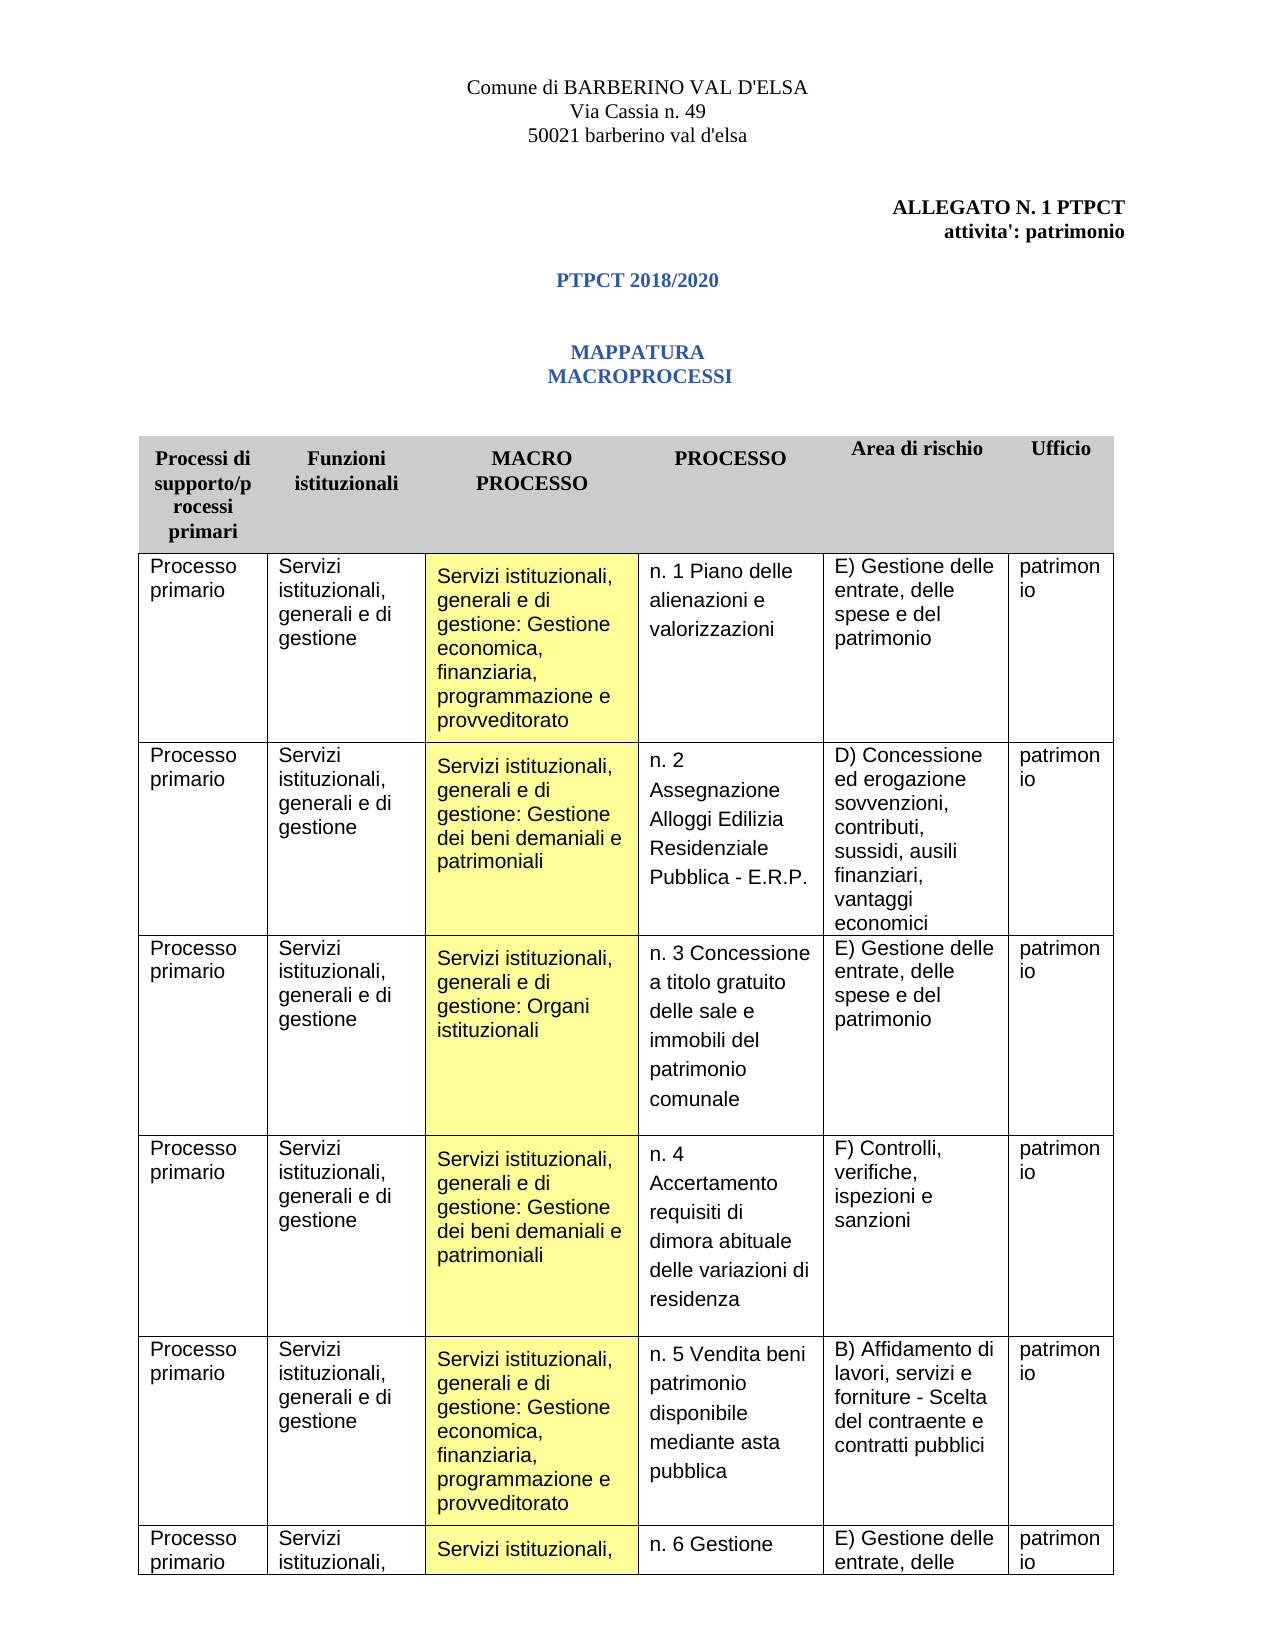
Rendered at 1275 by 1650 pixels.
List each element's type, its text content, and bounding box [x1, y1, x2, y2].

table_cell B) Affidamento di lavori, servizi e forniture - Scelta del contraente e contratti pubblici [824, 1337, 1008, 1525]
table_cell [426, 1526, 638, 1574]
table_cell patrimonio [1009, 554, 1113, 742]
table_cell Processo primario [139, 1526, 267, 1574]
text Comune di BARBERINO VAL D'ELSA [150, 75, 1125, 99]
table_cell Servizi istituzionali, generali e di gestione: Gestione dei beni demaniali e patrimoniali [426, 743, 638, 935]
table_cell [639, 1526, 823, 1574]
text MAPPATURA [150, 340, 1125, 364]
table_cell n. 5 Vendita beni patrimonio disponibile mediante asta pubblica [639, 1337, 823, 1525]
table_cell n. 4 Accertamento requisiti di dimora abituale delle variazioni di residenza [639, 1136, 823, 1336]
text attivita': patrimonio [150, 219, 1125, 243]
table_cell Servizi istituzionali, generali e di gestione [268, 1136, 425, 1336]
table_header Ufficio [1008, 436, 1114, 553]
text 50021 barberino val d'elsa [150, 123, 1125, 147]
table_cell Processo primario [139, 936, 267, 1135]
table_cell Processo primario [139, 1337, 267, 1525]
table_header Area di rischio [823, 436, 1008, 553]
text MACROPROCESSI [150, 364, 1125, 388]
table_cell patrimonio [1009, 1337, 1113, 1525]
table_cell n. 3 Concessione a titolo gratuito delle sale e immobili del patrimonio comunale [639, 936, 823, 1135]
table_cell Servizi istituzionali, generali e di gestione [268, 743, 425, 935]
table_cell Processo primario [139, 554, 267, 742]
table_cell E) Gestione delle entrate, delle spese e del patrimonio [824, 936, 1008, 1135]
table_cell F) Controlli, verifiche, ispezioni e sanzioni [824, 1136, 1008, 1336]
text Via Cassia n. 49 [150, 99, 1125, 123]
table_cell patrimonio [1009, 936, 1113, 1135]
table_cell patrimonio [1009, 1526, 1113, 1574]
table_cell patrimonio [1009, 743, 1113, 935]
table_cell n. 2 Assegnazione Alloggi Edilizia Residenziale Pubblica - E.R.P. [639, 743, 823, 935]
table_cell patrimonio [1009, 1136, 1113, 1336]
table_header MACRO PROCESSO [426, 436, 638, 553]
table_cell Servizi istituzionali, generali e di gestione: Gestione economica, finanziaria, programmazione e provveditorato [426, 554, 638, 742]
table_cell D) Concessione ed erogazione sovvenzioni, contributi, sussidi, ausili finanziari, vantaggi economici [824, 743, 1008, 935]
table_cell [426, 1337, 638, 1525]
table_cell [268, 1337, 425, 1525]
table_cell Servizi istituzionali, generali e di gestione: Gestione dei beni demaniali e patrimoniali [426, 1136, 638, 1336]
table_cell Servizi istituzionali, generali e di gestione [268, 554, 425, 742]
table_cell Processo primario [139, 1136, 267, 1336]
table_header Processi di supporto/processi primari [139, 436, 267, 553]
table_cell Servizi istituzionali, generali e di gestione: Organi istituzionali [426, 936, 638, 1135]
table_cell E) Gestione delle entrate, delle spese e del patrimonio [824, 554, 1008, 742]
table_header PROCESSO [638, 436, 823, 553]
table_cell Servizi istituzionali, generali e di gestione [268, 936, 425, 1135]
table_cell n. 1 Piano delle alienazioni e valorizzazioni [639, 554, 823, 742]
table_cell Processo primario [139, 743, 267, 935]
text ALLEGATO N. 1 PTPCT [150, 195, 1125, 219]
table_header Funzioni istituzionali [267, 436, 426, 553]
text PTPCT 2018/2020 [150, 267, 1125, 292]
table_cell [824, 1526, 1008, 1574]
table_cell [268, 1526, 425, 1574]
